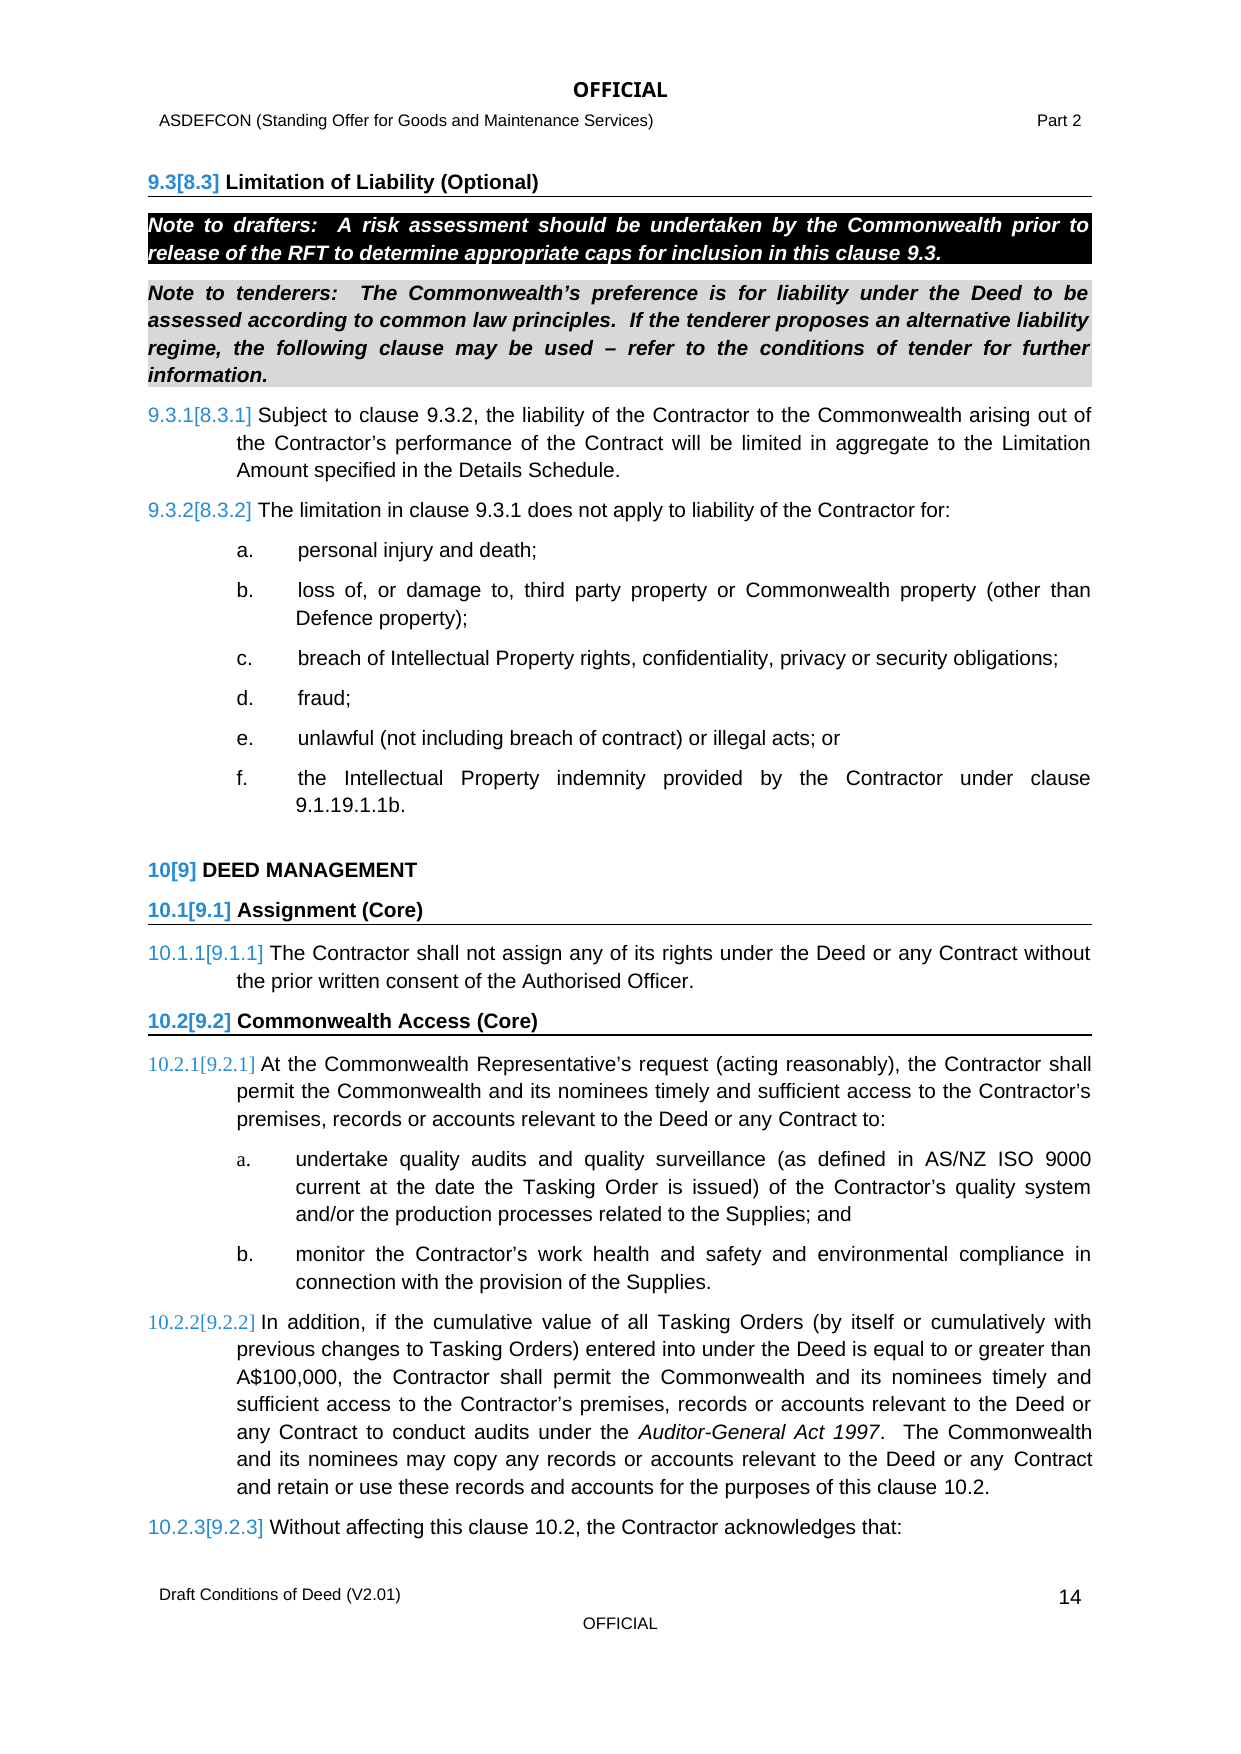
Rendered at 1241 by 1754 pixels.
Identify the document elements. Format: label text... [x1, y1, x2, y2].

text In addition, if the cumulative value of all Tasking Orders (by itself or cumulatively with previous changes to Tasking Orders) entered into under the Deed is equal to or greater than A$100,000, the Contractor shall permit the Commonwealth and its nominees timely and sufficient access to the Contractor’s premises, records or accounts relevant to the Deed or any Contract to conduct audits under the Auditor-General Act 1997. The Commonwealth and its nominees may copy any records or accounts relevant to the Deed or any Contract and retain or use these records and accounts for the purposes of this clause 10.2. [148, 1309, 1092, 1499]
text Limitation of Liability (Optional) [148, 170, 1092, 196]
text Without affecting this clause 10.2, the Contractor acknowledges that: [148, 1515, 1092, 1539]
text fraud; [236, 685, 1092, 709]
text personal injury and death; [236, 538, 1092, 562]
text At the Commonwealth Representative’s request (acting reasonably), the Contractor shall permit the Commonwealth and its nominees timely and sufficient access to the Contractor’s premises, records or accounts relevant to the Deed or any Contract to: [148, 1052, 1092, 1131]
text DEED MANAGEMENT [148, 858, 1092, 882]
text the Intellectual Property indemnity provided by the Contractor under clause 9.1.19.1.1b. [236, 765, 1092, 817]
text Assignment (Core) [148, 898, 1092, 924]
text breach of Intellectual Property rights, confidentiality, privacy or security obligations; [236, 645, 1092, 669]
text Commonwealth Access (Core) [148, 1008, 1092, 1034]
text monitor the Contractor’s work health and safety and environmental compliance in connection with the provision of the Supplies. [236, 1242, 1092, 1293]
text The limitation in clause 9.3.1 does not apply to liability of the Contractor for: [148, 498, 1092, 522]
text The Contractor shall not assign any of its rights under the Deed or any Contract without the prior written consent of the Authorised Officer. [148, 941, 1092, 992]
text Note to tenderers: The Commonwealth’s preference is for liability under the Deed to be assessed according to common law principles. If the tenderer proposes an alternative liability regime, the following clause may be used – refer to the conditions of tender for further information. [148, 280, 1092, 387]
text Subject to clause 9.3.2, the liability of the Contractor to the Commonwealth arising out of the Contractor’s performance of the Contract will be limited in aggregate to the Limitation Amount specified in the Details Schedule. [148, 403, 1092, 482]
text unlawful (not including breach of contract) or illegal acts; or [236, 725, 1092, 749]
text undertake quality audits and quality surveillance (as defined in AS/NZ ISO 9000 current at the date the Tasking Order is issued) of the Contractor’s quality system and/or the production processes related to the Supplies; and [236, 1147, 1092, 1226]
text loss of, or damage to, third party property or Commonwealth property (other than Defence property); [236, 578, 1092, 629]
text Note to drafters: A risk assessment should be undertaken by the Commonwealth prior to release of the RFT to determine appropriate caps for inclusion in this clause 9.3. [148, 213, 1092, 264]
